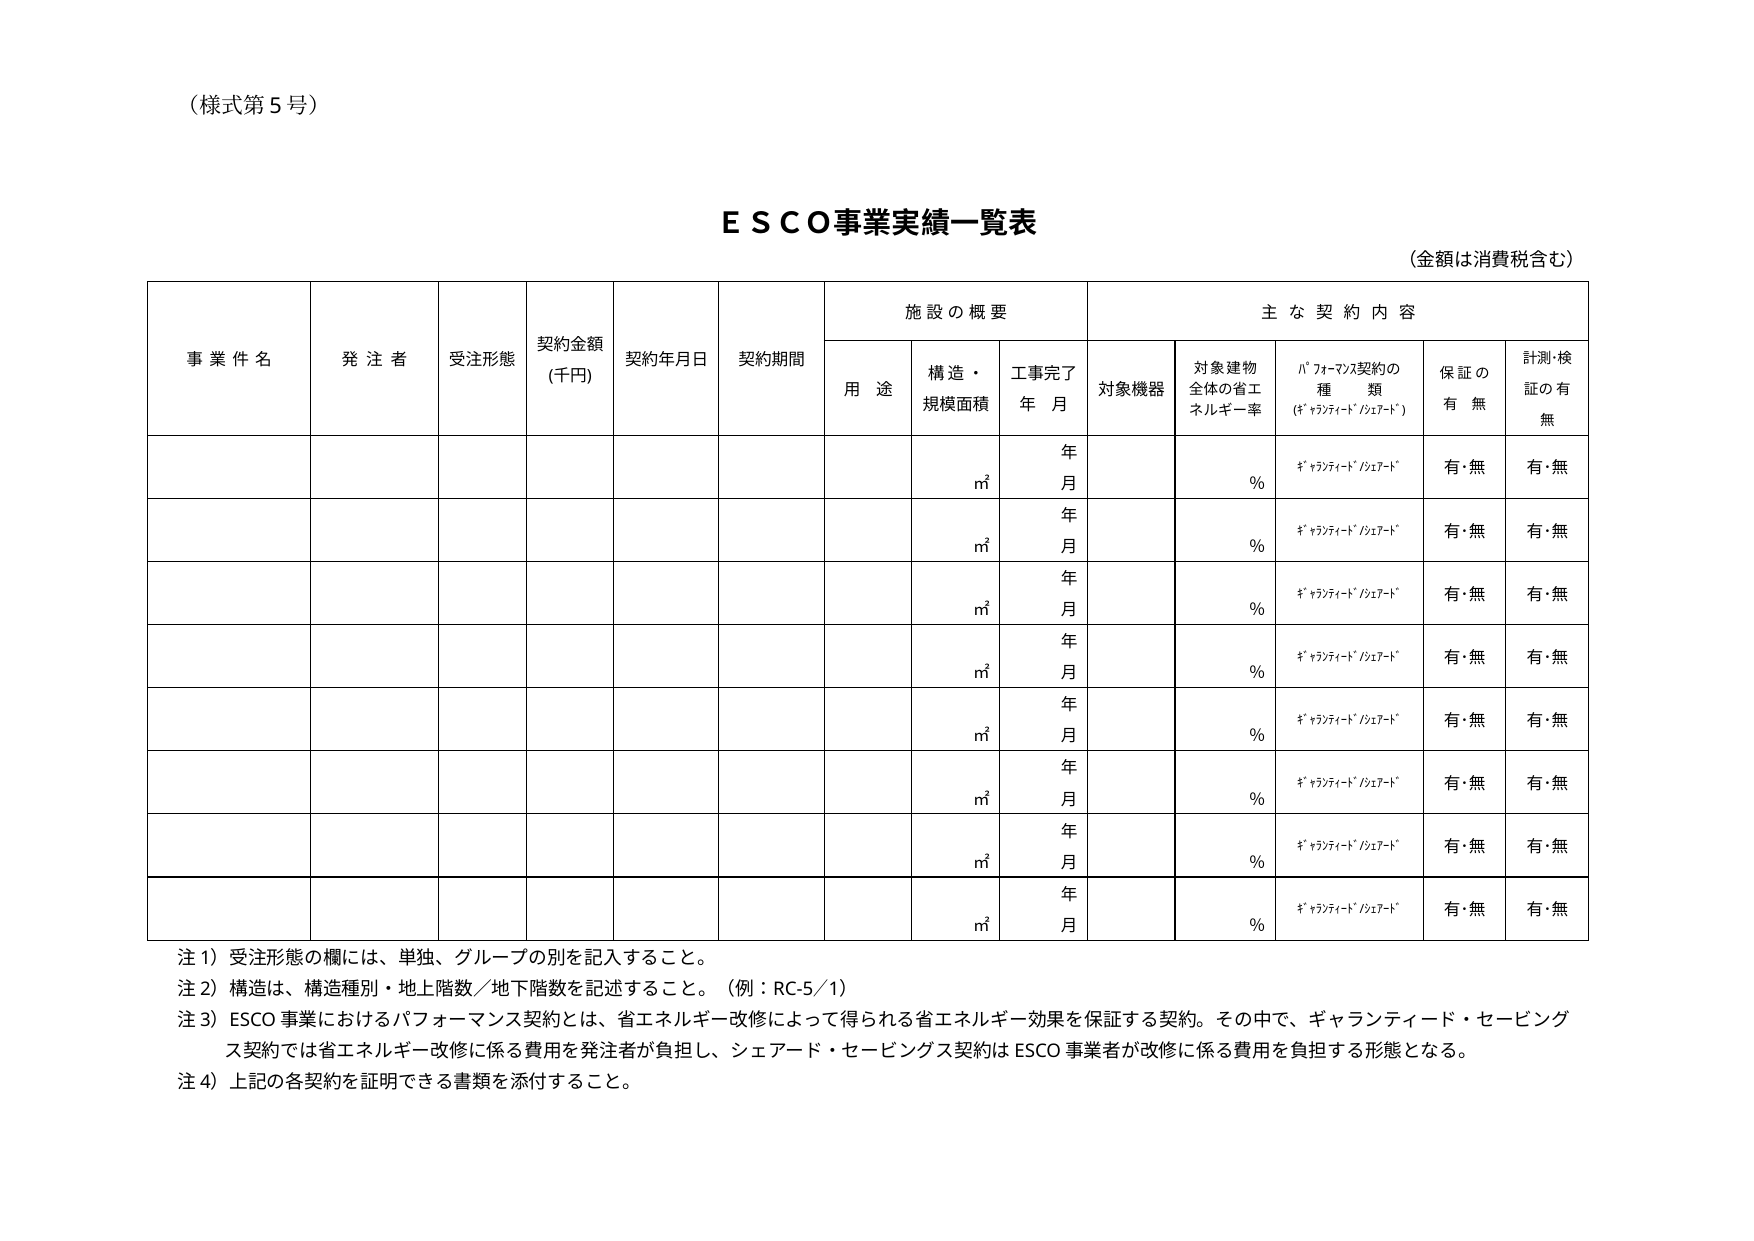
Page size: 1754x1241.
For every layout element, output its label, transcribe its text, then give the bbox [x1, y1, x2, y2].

table_cell ﾊﾟﾌｫｰﾏﾝｽ契約の 種類 (ｷﾞｬﾗﾝﾃｨｰﾄﾞ/ｼｪｱｰﾄﾞ) [1276, 341, 1423, 434]
table_cell [527, 814, 613, 876]
table_cell [148, 751, 310, 813]
table_cell 有･無 [1424, 499, 1505, 561]
table_cell 有･無 [1506, 562, 1588, 624]
table_cell ㎡ [912, 499, 999, 561]
table_header 主な契約内容 [1088, 282, 1588, 340]
table_cell [825, 751, 911, 813]
table_cell [1088, 625, 1174, 687]
table_cell ㎡ [912, 688, 999, 750]
table_cell [148, 499, 310, 561]
table_cell ％ [1176, 625, 1275, 687]
table_cell 計測･検証の有無 [1506, 341, 1588, 434]
table_cell 年 月 [1000, 562, 1087, 624]
table_cell 工事完了 年月 [1000, 341, 1087, 434]
table_cell [311, 562, 438, 624]
table_cell [527, 688, 613, 750]
table_cell 年 月 [1000, 499, 1087, 561]
table_cell 有･無 [1506, 878, 1588, 939]
table_cell ｷﾞｬﾗﾝﾃｨｰﾄﾞ/ｼｪｱｰﾄﾞ [1276, 814, 1423, 876]
table_cell ％ [1176, 878, 1275, 939]
table_cell [719, 562, 824, 624]
table_cell ｷﾞｬﾗﾝﾃｨｰﾄﾞ/ｼｪｱｰﾄﾞ [1276, 751, 1423, 813]
table_cell [311, 751, 438, 813]
table_header 契約年月日 [614, 282, 718, 434]
table_cell [1088, 499, 1174, 561]
table_cell ㎡ [912, 562, 999, 624]
table_cell 保証の 有無 [1424, 341, 1505, 434]
table_cell 有･無 [1506, 436, 1588, 498]
text 注3）ESCO事業におけるパフォーマンス契約とは、省エネルギー改修によって得られる省エネルギー効果を保証する契約。その中で、ギャランティード・セービングス契約では省エネルギー改修に係る費用を発注者が負担し、シェアード・セービングス契約はESCO事業者が改修に係る費用を負担する形態となる。 [177, 1003, 1577, 1065]
table_cell [614, 499, 718, 561]
text 注1）受注形態の欄には、単独、グループの別を記入すること。 [177, 941, 1577, 972]
text 注4）上記の各契約を証明できる書類を添付すること。 [177, 1065, 1577, 1096]
table_cell [527, 562, 613, 624]
table_cell [1088, 436, 1174, 498]
table_cell [439, 878, 526, 939]
table_cell 有･無 [1424, 436, 1505, 498]
table_cell ％ [1176, 562, 1275, 624]
table_header 発注者 [311, 282, 438, 434]
table_cell [1088, 688, 1174, 750]
table_cell [719, 499, 824, 561]
table_cell ㎡ [912, 625, 999, 687]
table_cell ㎡ [912, 436, 999, 498]
table_cell ％ [1176, 814, 1275, 876]
table_cell [719, 436, 824, 498]
table_header 事業件名 [148, 282, 310, 434]
table_cell 対象建物 全体の省エネルギー率 [1176, 341, 1275, 434]
table_cell [614, 688, 718, 750]
table_cell [311, 436, 438, 498]
table_cell [439, 562, 526, 624]
table_cell [439, 751, 526, 813]
table_cell [1088, 814, 1174, 876]
table_cell [719, 814, 824, 876]
table_header 契約金額 (千円) [527, 282, 613, 434]
table_cell 有･無 [1424, 878, 1505, 939]
text 注2）構造は、構造種別・地上階数／地下階数を記述すること。（例：RC-5／1） [177, 972, 1577, 1003]
table_cell 用途 [825, 341, 911, 434]
table_cell 年 月 [1000, 688, 1087, 750]
table_header 契約期間 [719, 282, 824, 434]
table_cell ％ [1176, 688, 1275, 750]
table_cell 年 月 [1000, 625, 1087, 687]
table_cell [825, 499, 911, 561]
table_cell [439, 499, 526, 561]
table_cell [614, 625, 718, 687]
table_cell [311, 499, 438, 561]
table_cell ｷﾞｬﾗﾝﾃｨｰﾄﾞ/ｼｪｱｰﾄﾞ [1276, 499, 1423, 561]
table_cell [311, 688, 438, 750]
table_cell [148, 436, 310, 498]
table_cell [825, 562, 911, 624]
table_cell [527, 878, 613, 939]
table_cell [311, 814, 438, 876]
table_cell [825, 814, 911, 876]
table_cell [527, 625, 613, 687]
table_cell [825, 688, 911, 750]
table_cell 有･無 [1424, 688, 1505, 750]
table_cell [527, 499, 613, 561]
table_cell 有･無 [1506, 814, 1588, 876]
table_cell [148, 625, 310, 687]
table_cell [614, 878, 718, 939]
table_cell 有･無 [1506, 688, 1588, 750]
table_cell [614, 751, 718, 813]
table_cell [311, 625, 438, 687]
table_cell 有･無 [1424, 625, 1505, 687]
table_cell 有･無 [1424, 562, 1505, 624]
table_cell [1088, 751, 1174, 813]
table_cell 有･無 [1424, 814, 1505, 876]
table_cell ｷﾞｬﾗﾝﾃｨｰﾄﾞ/ｼｪｱｰﾄﾞ [1276, 562, 1423, 624]
table_header 施設の概要 [825, 282, 1087, 340]
table_cell [719, 625, 824, 687]
table_cell 年 月 [1000, 751, 1087, 813]
table_cell ％ [1176, 751, 1275, 813]
table_cell [1088, 878, 1174, 939]
table_cell 年 月 [1000, 878, 1087, 939]
table_cell ｷﾞｬﾗﾝﾃｨｰﾄﾞ/ｼｪｱｰﾄﾞ [1276, 878, 1423, 939]
table_cell ｷﾞｬﾗﾝﾃｨｰﾄﾞ/ｼｪｱｰﾄﾞ [1276, 436, 1423, 498]
table_cell [439, 625, 526, 687]
table_cell 対象機器 [1088, 341, 1174, 434]
table_cell ｷﾞｬﾗﾝﾃｨｰﾄﾞ/ｼｪｱｰﾄﾞ [1276, 688, 1423, 750]
text ＥＳＣＯ事業実績一覧表 [177, 190, 1577, 252]
table_cell [825, 436, 911, 498]
table_cell [719, 688, 824, 750]
table_cell 有･無 [1506, 751, 1588, 813]
table_cell [439, 814, 526, 876]
table_cell 有･無 [1506, 625, 1588, 687]
table_cell [719, 751, 824, 813]
table_header 受注形態 [439, 282, 526, 434]
table_cell [311, 878, 438, 939]
table_cell ㎡ [912, 814, 999, 876]
table_cell [527, 751, 613, 813]
table_cell ％ [1176, 436, 1275, 498]
table_cell [439, 688, 526, 750]
table_cell 構造・ 規模面積 [912, 341, 999, 434]
table_cell [148, 562, 310, 624]
table_cell 年 月 [1000, 814, 1087, 876]
table_cell [614, 436, 718, 498]
table_cell [148, 878, 310, 939]
table_cell [825, 625, 911, 687]
table_cell [614, 814, 718, 876]
table_cell 有･無 [1506, 499, 1588, 561]
table_cell 年 月 [1000, 436, 1087, 498]
table_cell ㎡ [912, 751, 999, 813]
table_cell [719, 878, 824, 939]
table_cell [825, 878, 911, 939]
table_cell [614, 562, 718, 624]
table_cell [527, 436, 613, 498]
table_cell ％ [1176, 499, 1275, 561]
table_cell [1088, 562, 1174, 624]
table_cell 有･無 [1424, 751, 1505, 813]
table_cell ｷﾞｬﾗﾝﾃｨｰﾄﾞ/ｼｪｱｰﾄﾞ [1276, 625, 1423, 687]
table_cell [439, 436, 526, 498]
table_cell [148, 814, 310, 876]
table_cell ㎡ [912, 878, 999, 939]
table_cell [148, 688, 310, 750]
